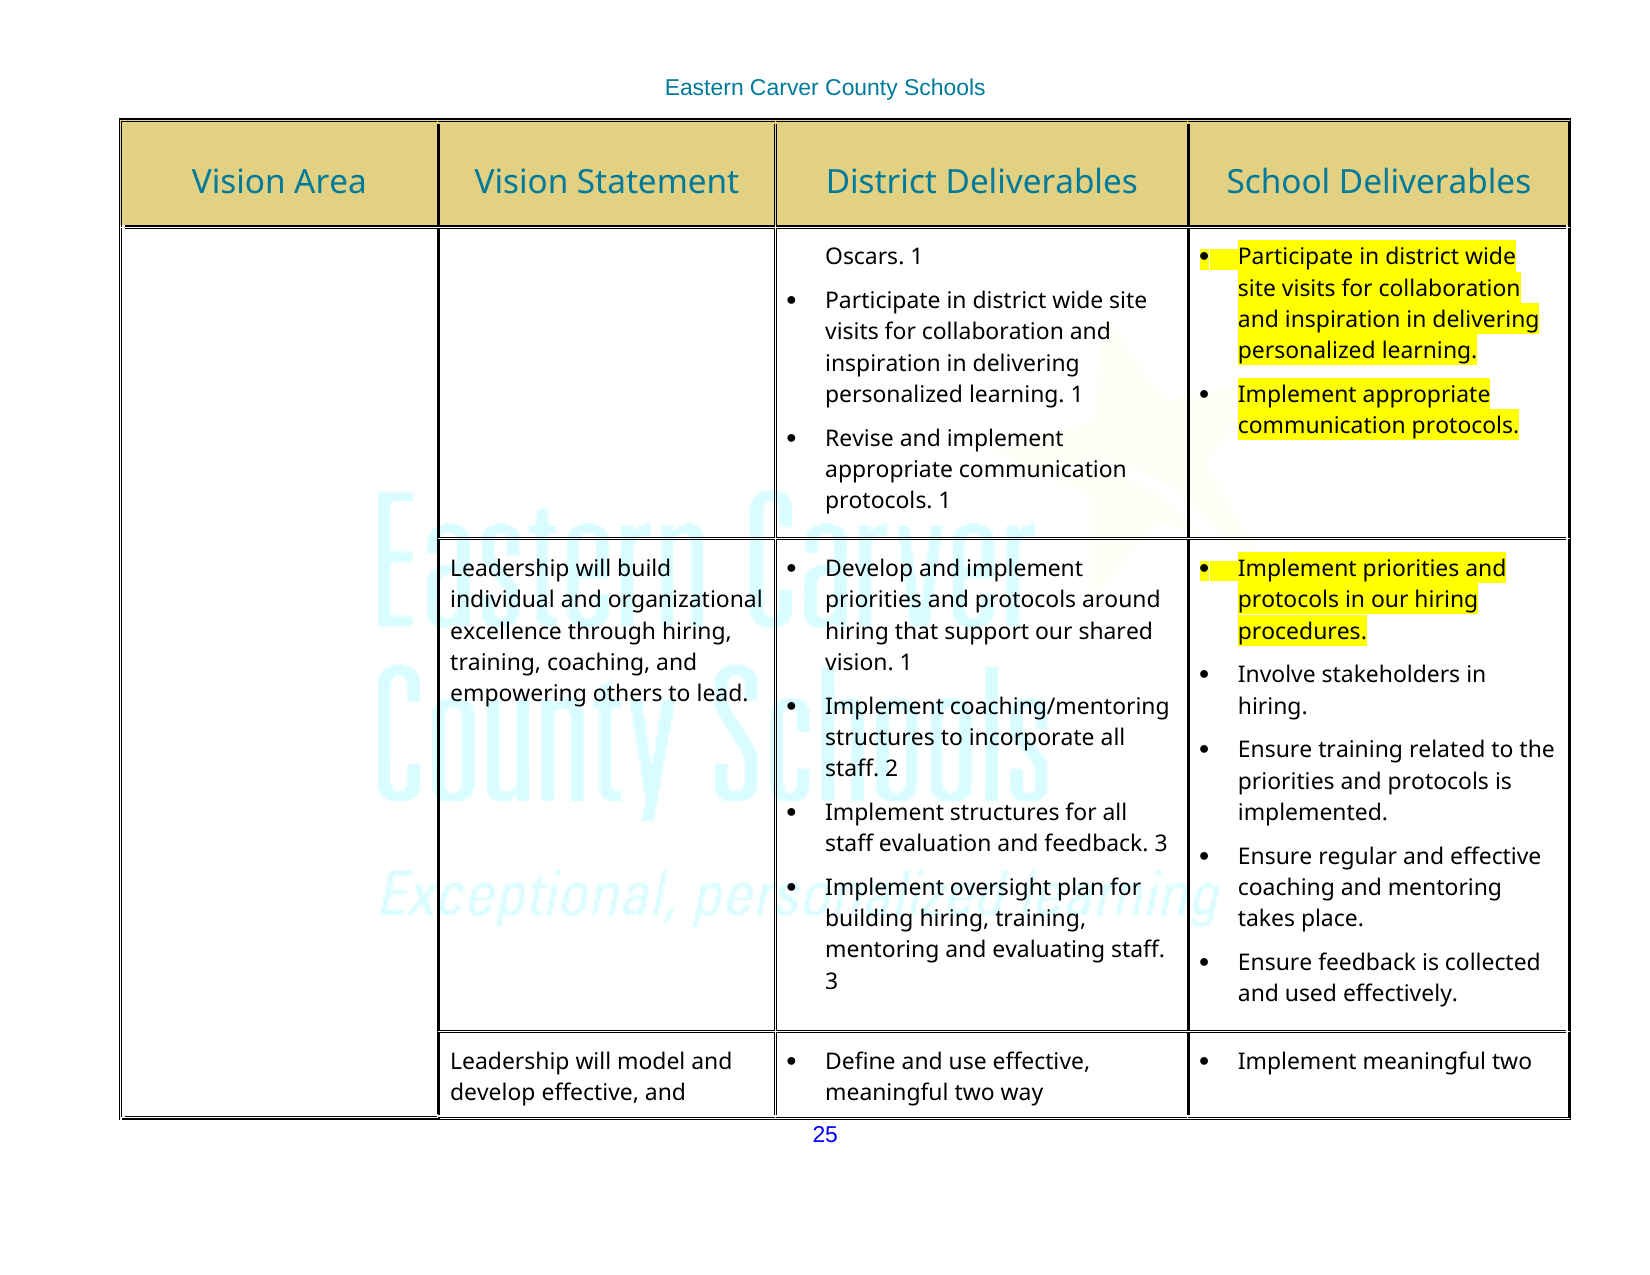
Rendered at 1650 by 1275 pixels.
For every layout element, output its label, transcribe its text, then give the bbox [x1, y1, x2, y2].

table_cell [776, 1033, 1188, 1116]
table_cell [438, 1033, 776, 1116]
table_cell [777, 229, 1187, 537]
table_header School Deliverables [1188, 122, 1568, 225]
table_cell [440, 229, 774, 537]
table_cell Implement priorities and protocols in our hiring procedures. Involve stakeholders in hiring. Ensure training related to the priorities and protocols is implemented. Ensure regular and effective coaching and mentoring takes place. Ensure feedback is collected and used effectively. [1188, 537, 1569, 1030]
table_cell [1188, 1030, 1569, 1116]
table_header District Deliverables [776, 120, 1188, 225]
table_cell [1190, 225, 1569, 537]
table_cell Leadership will build individual and organizational excellence through hiring, training, coaching, and empowering others to lead. [440, 540, 774, 1030]
table_header Vision Statement [438, 122, 776, 225]
table_cell Develop and implement priorities and protocols around hiring that support our shared vision. 1 Implement coaching/mentoring structures to incorporate all staff. 2 Implement structures for all staff evaluation and feedback. 3 Implement oversight plan for building hiring, training, mentoring and evaluating staff. 3 [777, 540, 1187, 1030]
table_header Vision Area [122, 120, 438, 225]
